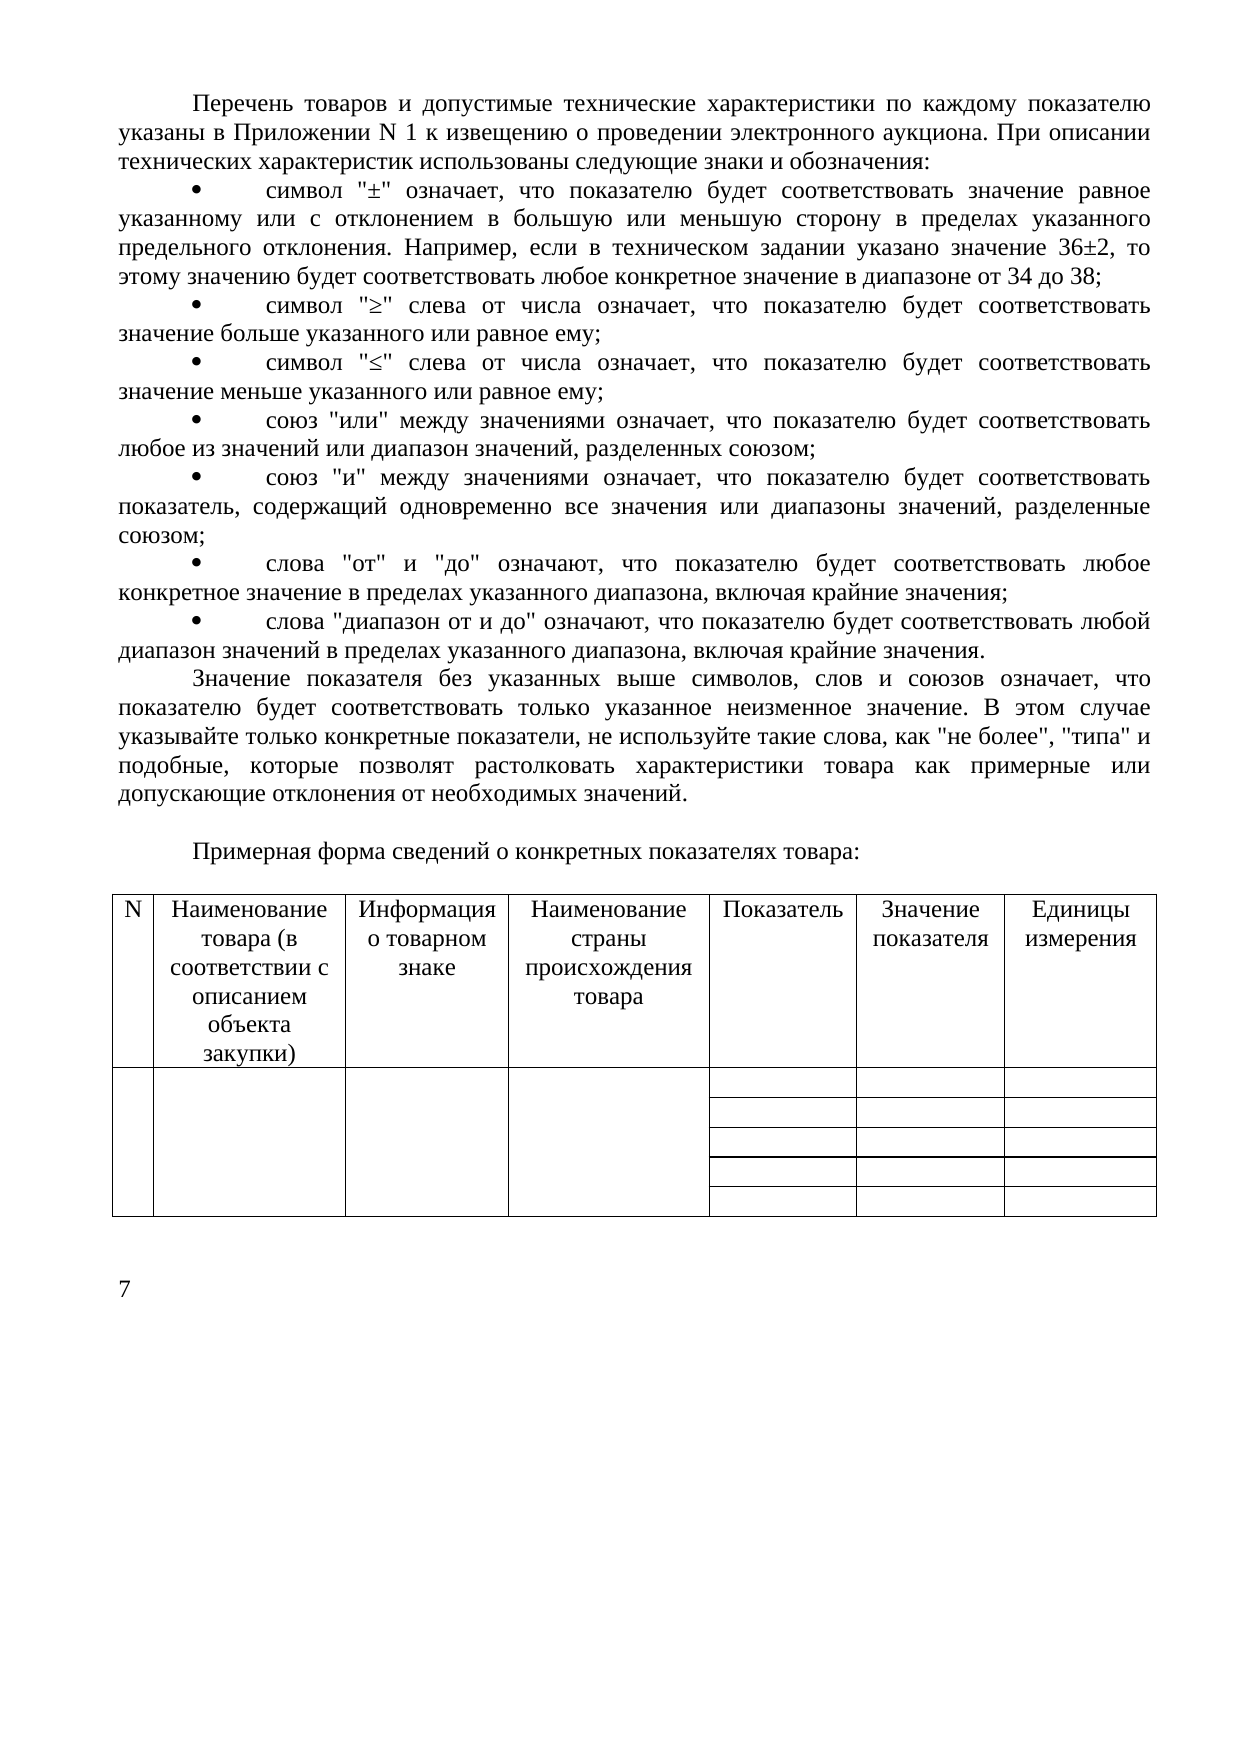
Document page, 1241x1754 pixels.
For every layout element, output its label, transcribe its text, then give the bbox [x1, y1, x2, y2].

table_cell [1005, 1068, 1156, 1097]
table_cell [857, 1068, 1004, 1097]
table_header Единицы измерения [1005, 895, 1156, 1067]
table_cell [710, 1068, 856, 1097]
text Значение показателя без указанных выше символов, слов и союзов означает, что показателю будет соответствовать только указанное неизменное значение. В этом случае указывайте только конкретные показатели, не используйте такие слова, как "не более", "типа" и подобные, которые позволят растолковать характеристики товара как примерные или допускающие отклонения от необходимых значений. [118, 663, 1152, 807]
table_header Значение показателя [857, 895, 1004, 1067]
table_cell [710, 1128, 856, 1156]
table_header Показатель [710, 895, 856, 1067]
list символ "≥" слева от числа означает, что показателю будет соответствовать значение больше указанного или равное ему; [118, 290, 1152, 347]
list символ "≤" слева от числа означает, что показателю будет соответствовать значение меньше указанного или равное ему; [118, 347, 1152, 405]
list союз "и" между значениями означает, что показателю будет соответствовать показатель, содержащий одновременно все значения или диапазоны значений, разделенные союзом; [118, 462, 1152, 548]
list символ "±" означает, что показателю будет соответствовать значение равное указанному или с отклонением в большую или меньшую сторону в пределах указанного предельного отклонения. Например, если в техническом задании указано значение 36±2, то этому значению будет соответствовать любое конкретное значение в диапазоне от 34 до 38; [118, 175, 1152, 290]
table_header Наименование страны происхождения товара [509, 895, 709, 1067]
table_cell [1005, 1098, 1156, 1127]
table_cell [1005, 1158, 1156, 1186]
table_cell [509, 1068, 709, 1216]
table_cell [1005, 1128, 1156, 1156]
table_cell [113, 1068, 153, 1216]
table_cell [1005, 1187, 1156, 1216]
text Перечень товаров и допустимые технические характеристики по каждому показателю указаны в Приложении N 1 к извещению о проведении электронного аукциона. При описании технических характеристик использованы следующие знаки и обозначения: [118, 88, 1152, 175]
list слова "от" и "до" означают, что показателю будет соответствовать любое конкретное значение в пределах указанного диапазона, включая крайние значения; [118, 548, 1152, 606]
table_cell [710, 1098, 856, 1127]
table_cell [710, 1187, 856, 1216]
text 7 [118, 1274, 1152, 1303]
list союз "или" между значениями означает, что показателю будет соответствовать любое из значений или диапазон значений, разделенных союзом; [118, 405, 1152, 462]
table_header N [113, 895, 153, 1067]
table_header Информация о товарном знаке [346, 895, 508, 1067]
list слова "диапазон от и до" означают, что показателю будет соответствовать любой диапазон значений в пределах указанного диапазона, включая крайние значения. [118, 606, 1152, 663]
text Примерная форма сведений о конкретных показателях товара: [118, 836, 1152, 865]
table_cell [857, 1187, 1004, 1216]
table_cell [154, 1068, 345, 1216]
table_header Наименование товара (в соответствии с описанием объекта закупки) [154, 895, 345, 1067]
table_cell [857, 1158, 1004, 1186]
table_cell [857, 1098, 1004, 1127]
table_cell [857, 1128, 1004, 1156]
table_cell [710, 1158, 856, 1186]
table_cell [346, 1068, 508, 1216]
